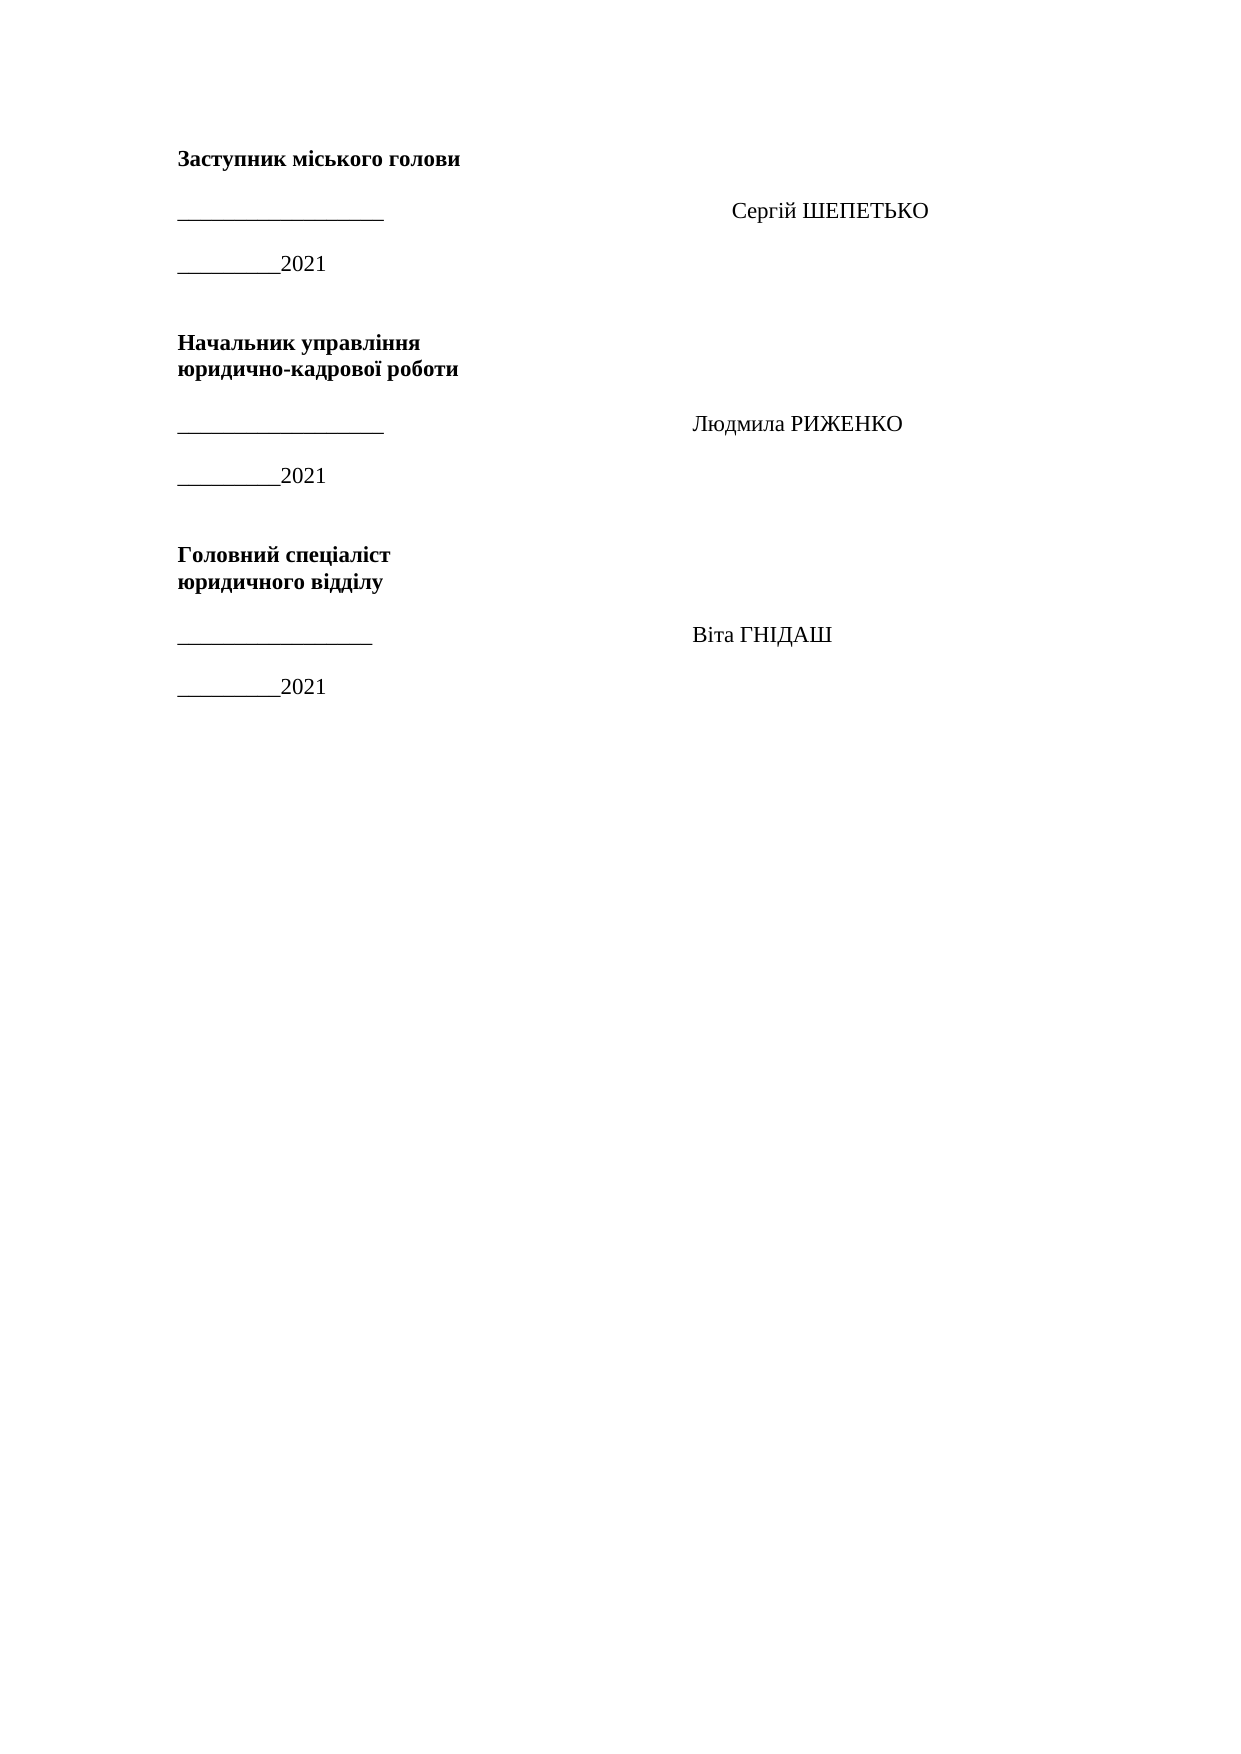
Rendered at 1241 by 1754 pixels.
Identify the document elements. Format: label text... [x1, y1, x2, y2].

text юридичного відділу [177, 568, 1152, 594]
text Начальник управління [177, 329, 1152, 355]
text __________________ Людмила РИЖЕНКО [177, 410, 1152, 436]
text Головний спеціаліст [177, 542, 1152, 568]
text _________2021 [177, 462, 1152, 489]
text _________2021 [177, 250, 1152, 276]
text юридично-кадрової роботи [177, 355, 1152, 382]
text _________________ Віта ГНІДАШ [177, 621, 1152, 647]
text Заступник міського голови [177, 144, 1152, 171]
text _________2021 [177, 673, 1152, 700]
text __________________ Сергій ШЕПЕТЬКО [177, 197, 1152, 224]
